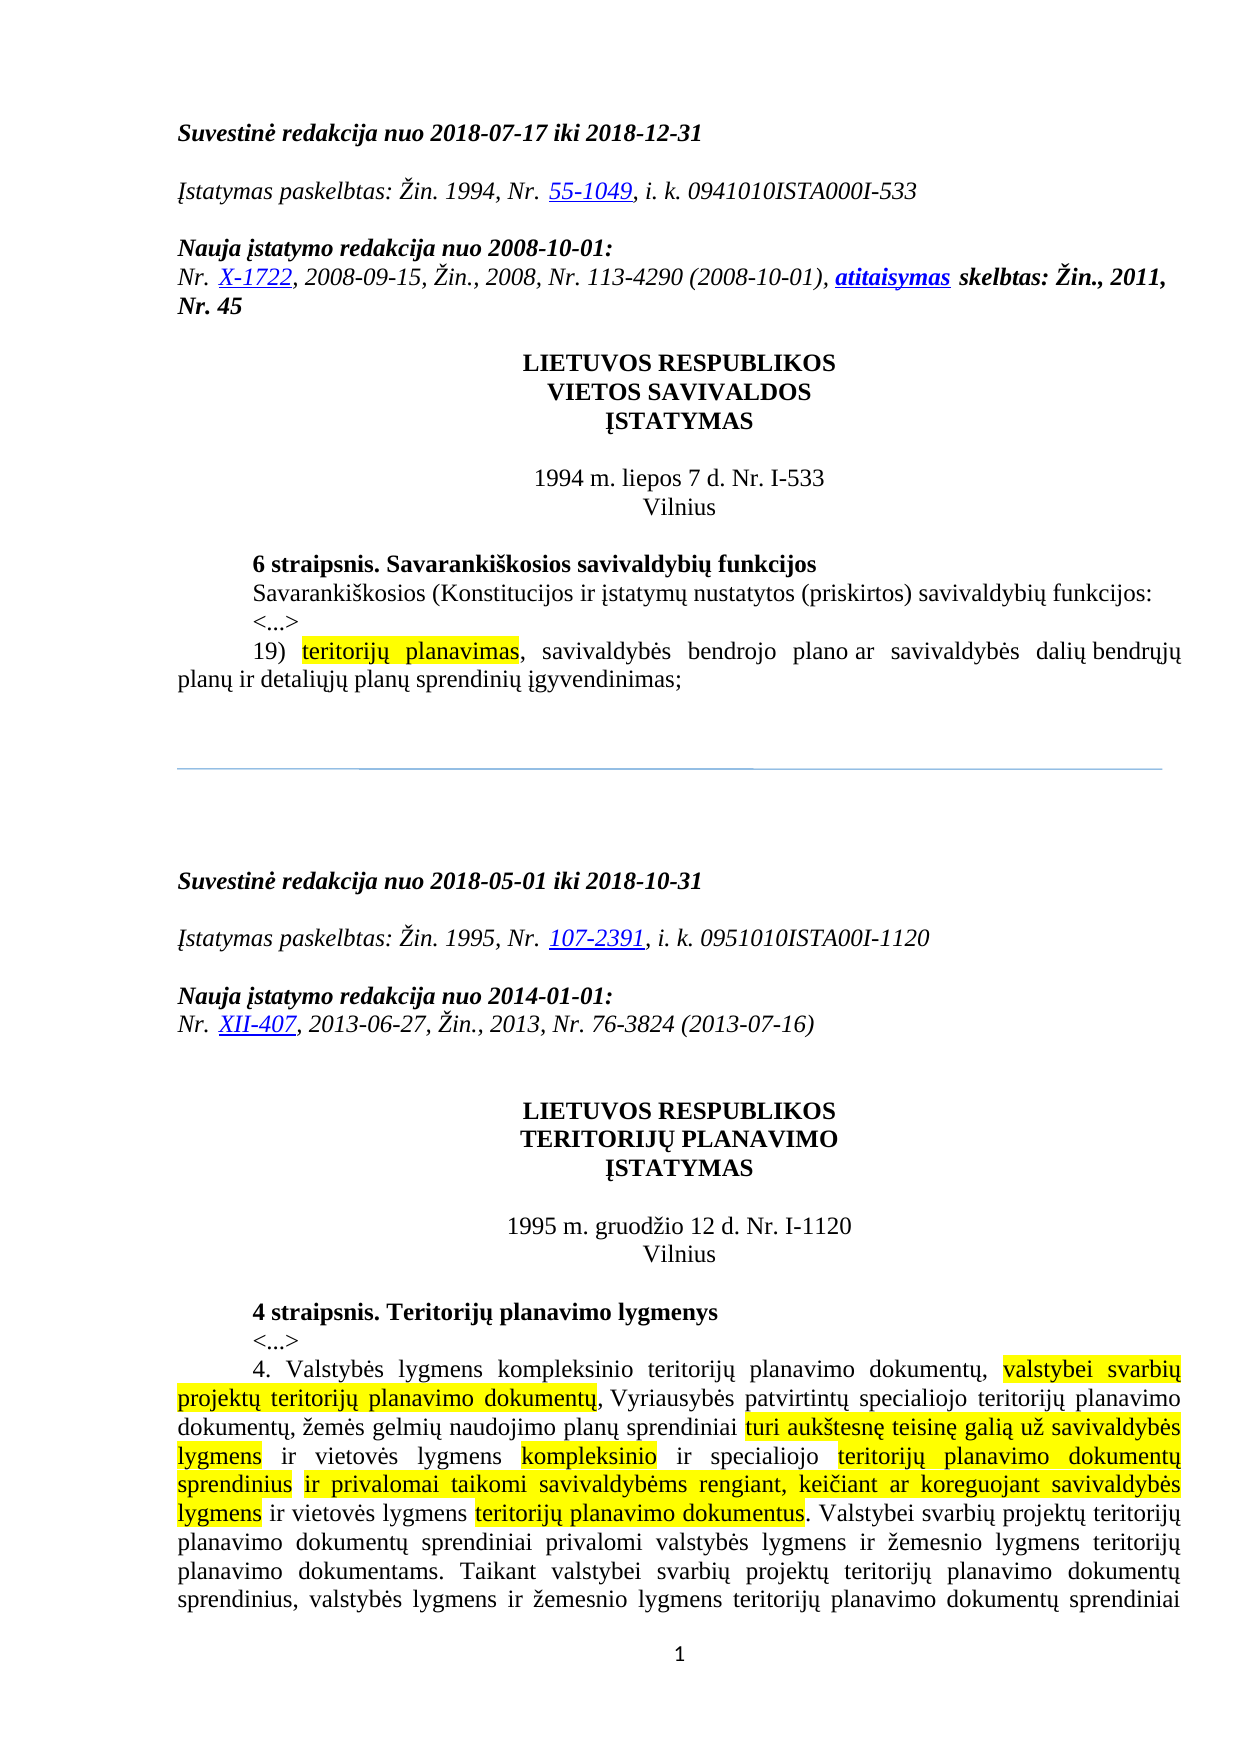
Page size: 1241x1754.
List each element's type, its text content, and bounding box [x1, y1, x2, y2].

text Nr. X-1722, 2008-09-15, Žin., 2008, Nr. 113-4290 (2008-10-01), atitaisymas skelbtas: Žin., 2011, Nr. 45 [177, 262, 1181, 319]
text Vilnius [177, 1239, 1181, 1268]
text Savarankiškosios (Konstitucijos ir įstatymų nustatytos (priskirtos) savivaldybių funkcijos: [177, 578, 1181, 607]
text VIETOS SAVIVALDOS [177, 377, 1181, 406]
text ĮSTATYMAS [177, 406, 1181, 434]
text TERITORIJŲ PLANAVIMO [177, 1124, 1181, 1153]
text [177, 1354, 1181, 1613]
text 4 straipsnis. Teritorijų planavimo lygmenys [177, 1297, 1181, 1326]
text Įstatymas paskelbtas: Žin. 1995, Nr. 107-2391, i. k. 0951010ISTA00I-1120 [177, 923, 1181, 952]
text 19) teritorijų planavimas, savivaldybės bendrojo plano ar savivaldybės dalių bendrųjų planų ir detaliųjų planų sprendinių įgyvendinimas; [177, 636, 1181, 693]
text Suvestinė redakcija nuo 2018-05-01 iki 2018-10-31 [177, 866, 1181, 894]
text Nauja įstatymo redakcija nuo 2008-10-01: [177, 233, 1181, 262]
text 6 straipsnis. Savarankiškosios savivaldybių funkcijos [177, 549, 1181, 578]
text Nauja įstatymo redakcija nuo 2014-01-01: [177, 981, 1181, 1009]
text Suvestinė redakcija nuo 2018-07-17 iki 2018-12-31 [177, 118, 1181, 147]
text LIETUVOS RESPUBLIKOS [177, 348, 1181, 377]
text <...> [177, 1326, 1181, 1354]
text Nr. XII-407, 2013-06-27, Žin., 2013, Nr. 76-3824 (2013-07-16) [177, 1009, 1181, 1038]
text ĮSTATYMAS [177, 1153, 1181, 1182]
text <...> [177, 607, 1181, 636]
text 1995 m. gruodžio 12 d. Nr. I-1120 [177, 1211, 1181, 1239]
text LIETUVOS RESPUBLIKOS [177, 1096, 1181, 1124]
text 1994 m. liepos 7 d. Nr. I-533 [177, 463, 1181, 492]
text Įstatymas paskelbtas: Žin. 1994, Nr. 55-1049, i. k. 0941010ISTA000I-533 [177, 176, 1181, 204]
text Vilnius [177, 492, 1181, 521]
